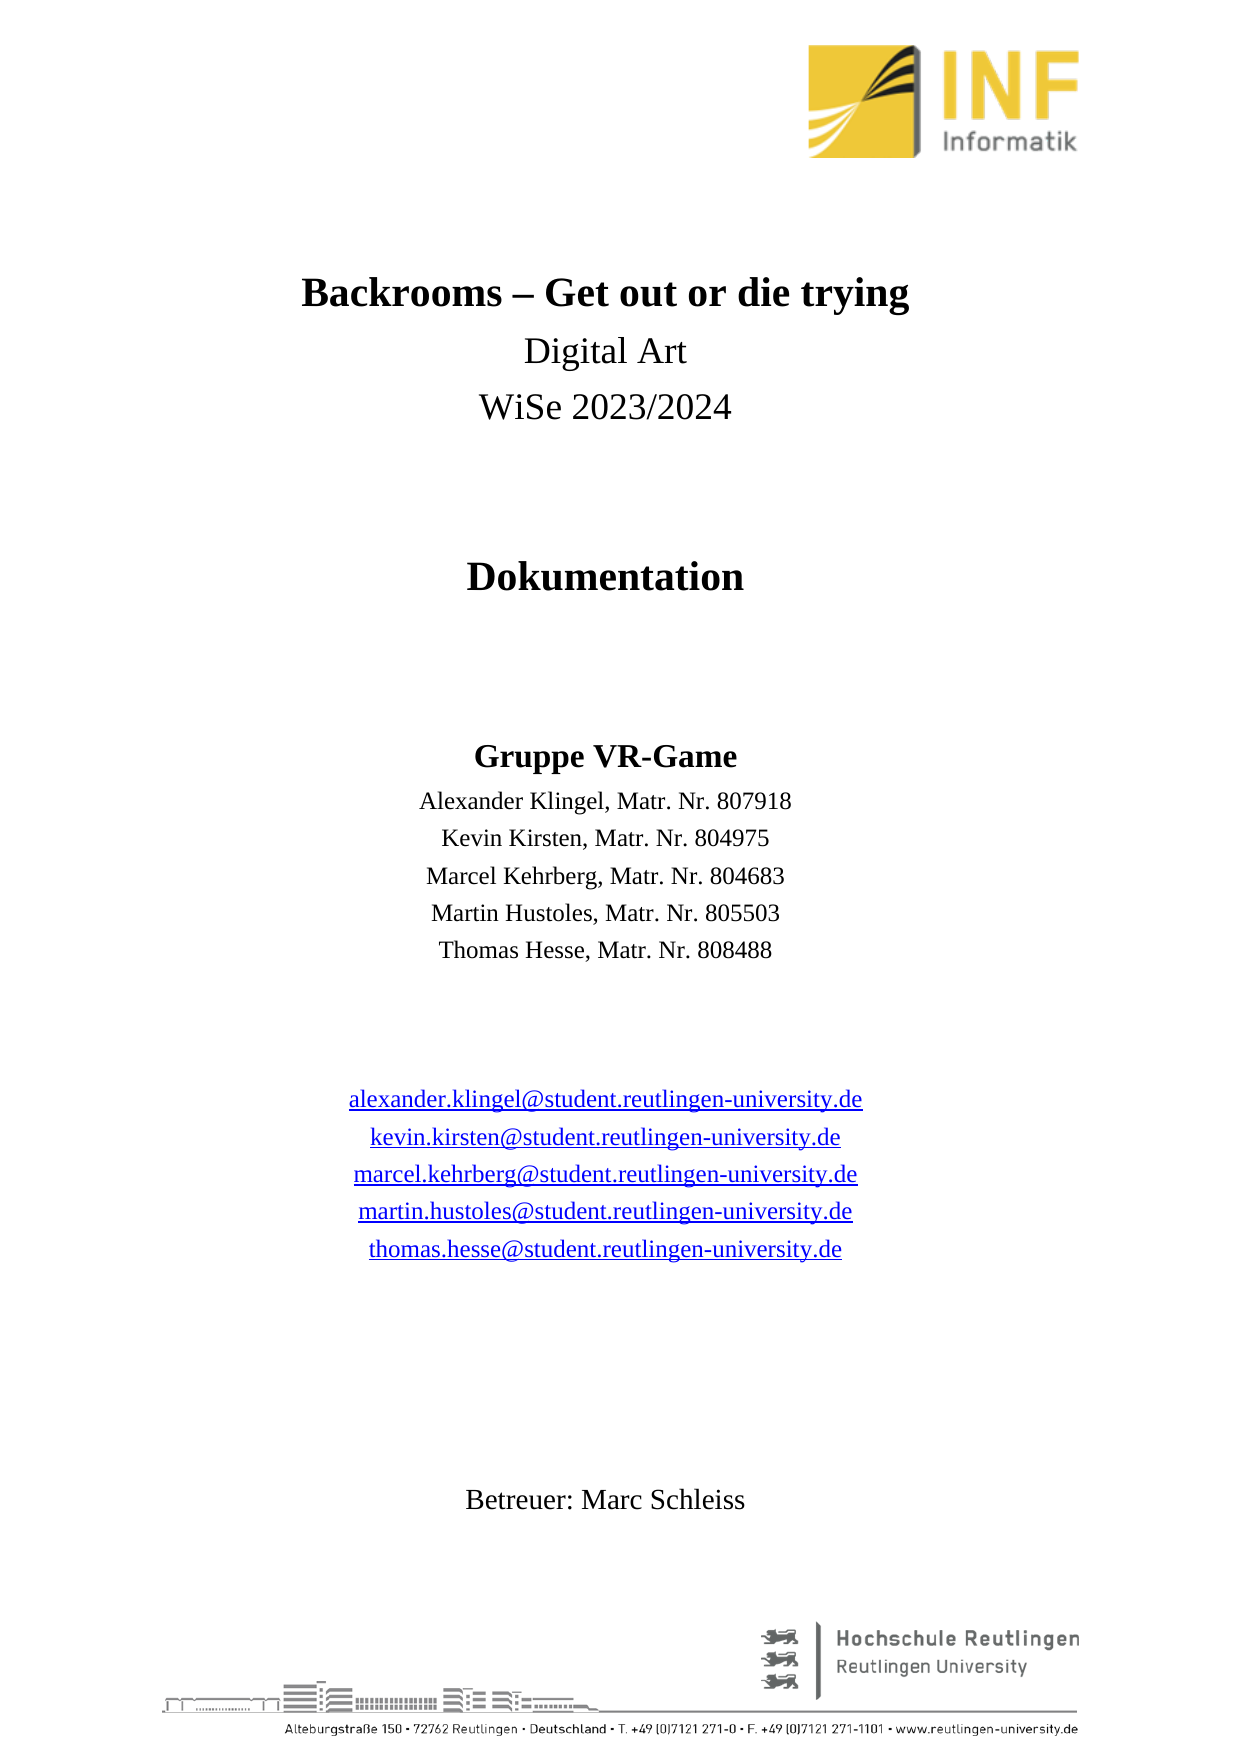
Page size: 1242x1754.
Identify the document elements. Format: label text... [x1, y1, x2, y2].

text marcel.kehrberg@student.reutlingen-university.de [148, 1159, 1063, 1188]
text Betreuer: Marc Schleiss [148, 1482, 1063, 1516]
picture [808, 45, 1079, 158]
text alexander.klingel@student.reutlingen-university.de [148, 1084, 1063, 1113]
text kevin.kirsten@student.reutlingen-university.de [148, 1122, 1063, 1151]
text Gruppe VR-Game [148, 737, 1063, 775]
text Alexander Klingel, Matr. Nr. 807918 [148, 786, 1063, 815]
text WiSe 2023/2024 [148, 384, 1063, 427]
text Thomas Hesse, Matr. Nr. 808488 [148, 935, 1063, 964]
text thomas.hesse@student.reutlingen-university.de [148, 1234, 1063, 1262]
text Marcel Kehrberg, Matr. Nr. 804683 [148, 861, 1063, 889]
text Backrooms – Get out or die trying [148, 267, 1063, 315]
text Martin Hustoles, Matr. Nr. 805503 [148, 898, 1063, 927]
picture [162, 1621, 1079, 1736]
text Kevin Kirsten, Matr. Nr. 804975 [148, 823, 1063, 852]
text martin.hustoles@student.reutlingen-university.de [148, 1196, 1063, 1225]
text Digital Art [148, 329, 1063, 372]
text Dokumentation [148, 551, 1063, 599]
